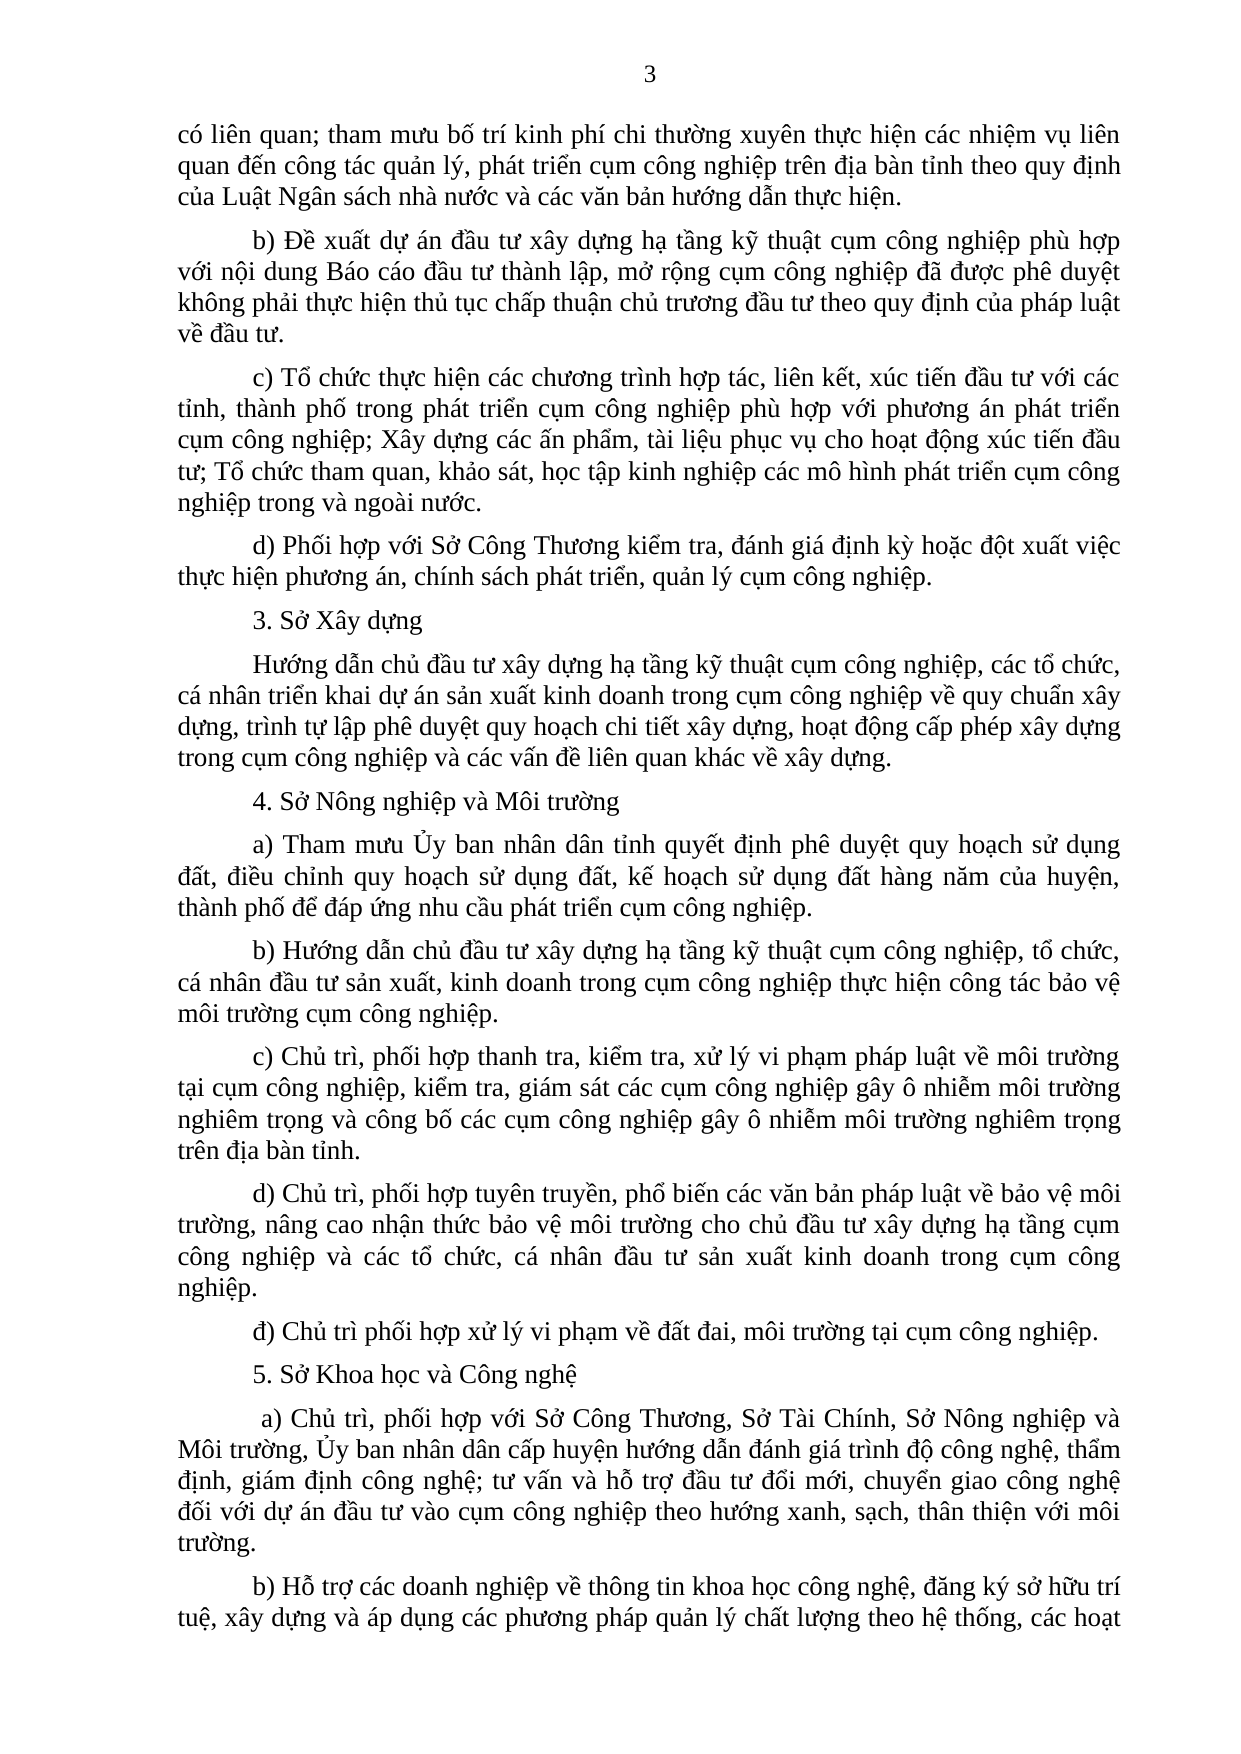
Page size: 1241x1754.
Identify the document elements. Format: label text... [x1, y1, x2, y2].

text Hướng dẫn chủ đầu tư xây dựng hạ tầng kỹ thuật cụm công nghiệp, các tổ chức, cá nhân triển khai dự án sản xuất kinh doanh trong cụm công nghiệp về quy chuẩn xây dựng, trình tự lập phê duyệt quy hoạch chi tiết xây dựng, hoạt động cấp phép xây dựng trong cụm công nghiệp và các vấn đề liên quan khác về xây dựng. [177, 648, 1122, 772]
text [177, 1570, 1122, 1632]
text d) Chủ trì, phối hợp tuyên truyền, phổ biến các văn bản pháp luật về bảo vệ môi trường, nâng cao nhận thức bảo vệ môi trường cho chủ đầu tư xây dựng hạ tầng cụm công nghiệp và các tổ chức, cá nhân đầu tư sản xuất kinh doanh trong cụm công nghiệp. [177, 1177, 1122, 1302]
text đ) Chủ trì phối hợp xử lý vi phạm về đất đai, môi trường tại cụm công nghiệp. [177, 1314, 1122, 1346]
text b) Đề xuất dự án đầu tư xây dựng hạ tầng kỹ thuật cụm công nghiệp phù hợp với nội dung Báo cáo đầu tư thành lập, mở rộng cụm công nghiệp đã được phê duyệt không phải thực hiện thủ tục chấp thuận chủ trương đầu tư theo quy định của pháp luật về đầu tư. [177, 224, 1122, 349]
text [177, 118, 1122, 212]
text c) Tổ chức thực hiện các chương trình hợp tác, liên kết, xúc tiến đầu tư với các tỉnh, thành phố trong phát triển cụm công nghiệp phù hợp với phương án phát triển cụm công nghiệp; Xây dựng các ấn phẩm, tài liệu phục vụ cho hoạt động xúc tiến đầu tư; Tổ chức tham quan, khảo sát, học tập kinh nghiệp các mô hình phát triển cụm công nghiệp trong và ngoài nước. [177, 361, 1122, 517]
text a) Chủ trì, phối hợp với Sở Công Thương, Sở Tài Chính, Sở Nông nghiệp và Môi trường, Ủy ban nhân dân cấp huyện hướng dẫn đánh giá trình độ công nghệ, thẩm định, giám định công nghệ; tư vấn và hỗ trợ đầu tư đổi mới, chuyển giao công nghệ đối với dự án đầu tư vào cụm công nghiệp theo hướng xanh, sạch, thân thiện với môi trường. [177, 1402, 1122, 1558]
text 3. Sở Xây dựng [177, 604, 1122, 635]
text 4. Sở Nông nghiệp và Môi trường [177, 785, 1122, 816]
text c) Chủ trì, phối hợp thanh tra, kiểm tra, xử lý vi phạm pháp luật về môi trường tại cụm công nghiệp, kiểm tra, giám sát các cụm công nghiệp gây ô nhiễm môi trường nghiêm trọng và công bố các cụm công nghiệp gây ô nhiễm môi trường nghiêm trọng trên địa bàn tỉnh. [177, 1040, 1122, 1165]
text d) Phối hợp với Sở Công Thương kiểm tra, đánh giá định kỳ hoặc đột xuất việc thực hiện phương án, chính sách phát triển, quản lý cụm công nghiệp. [177, 529, 1122, 592]
text a) Tham mưu Ủy ban nhân dân tỉnh quyết định phê duyệt quy hoạch sử dụng đất, điều chỉnh quy hoạch sử dụng đất, kế hoạch sử dụng đất hàng năm của huyện, thành phố để đáp ứng nhu cầu phát triển cụm công nghiệp. [177, 828, 1122, 922]
text 5. Sở Khoa học và Công nghệ [177, 1358, 1122, 1389]
text b) Hướng dẫn chủ đầu tư xây dựng hạ tầng kỹ thuật cụm công nghiệp, tổ chức, cá nhân đầu tư sản xuất, kinh doanh trong cụm công nghiệp thực hiện công tác bảo vệ môi trường cụm công nghiệp. [177, 934, 1122, 1028]
